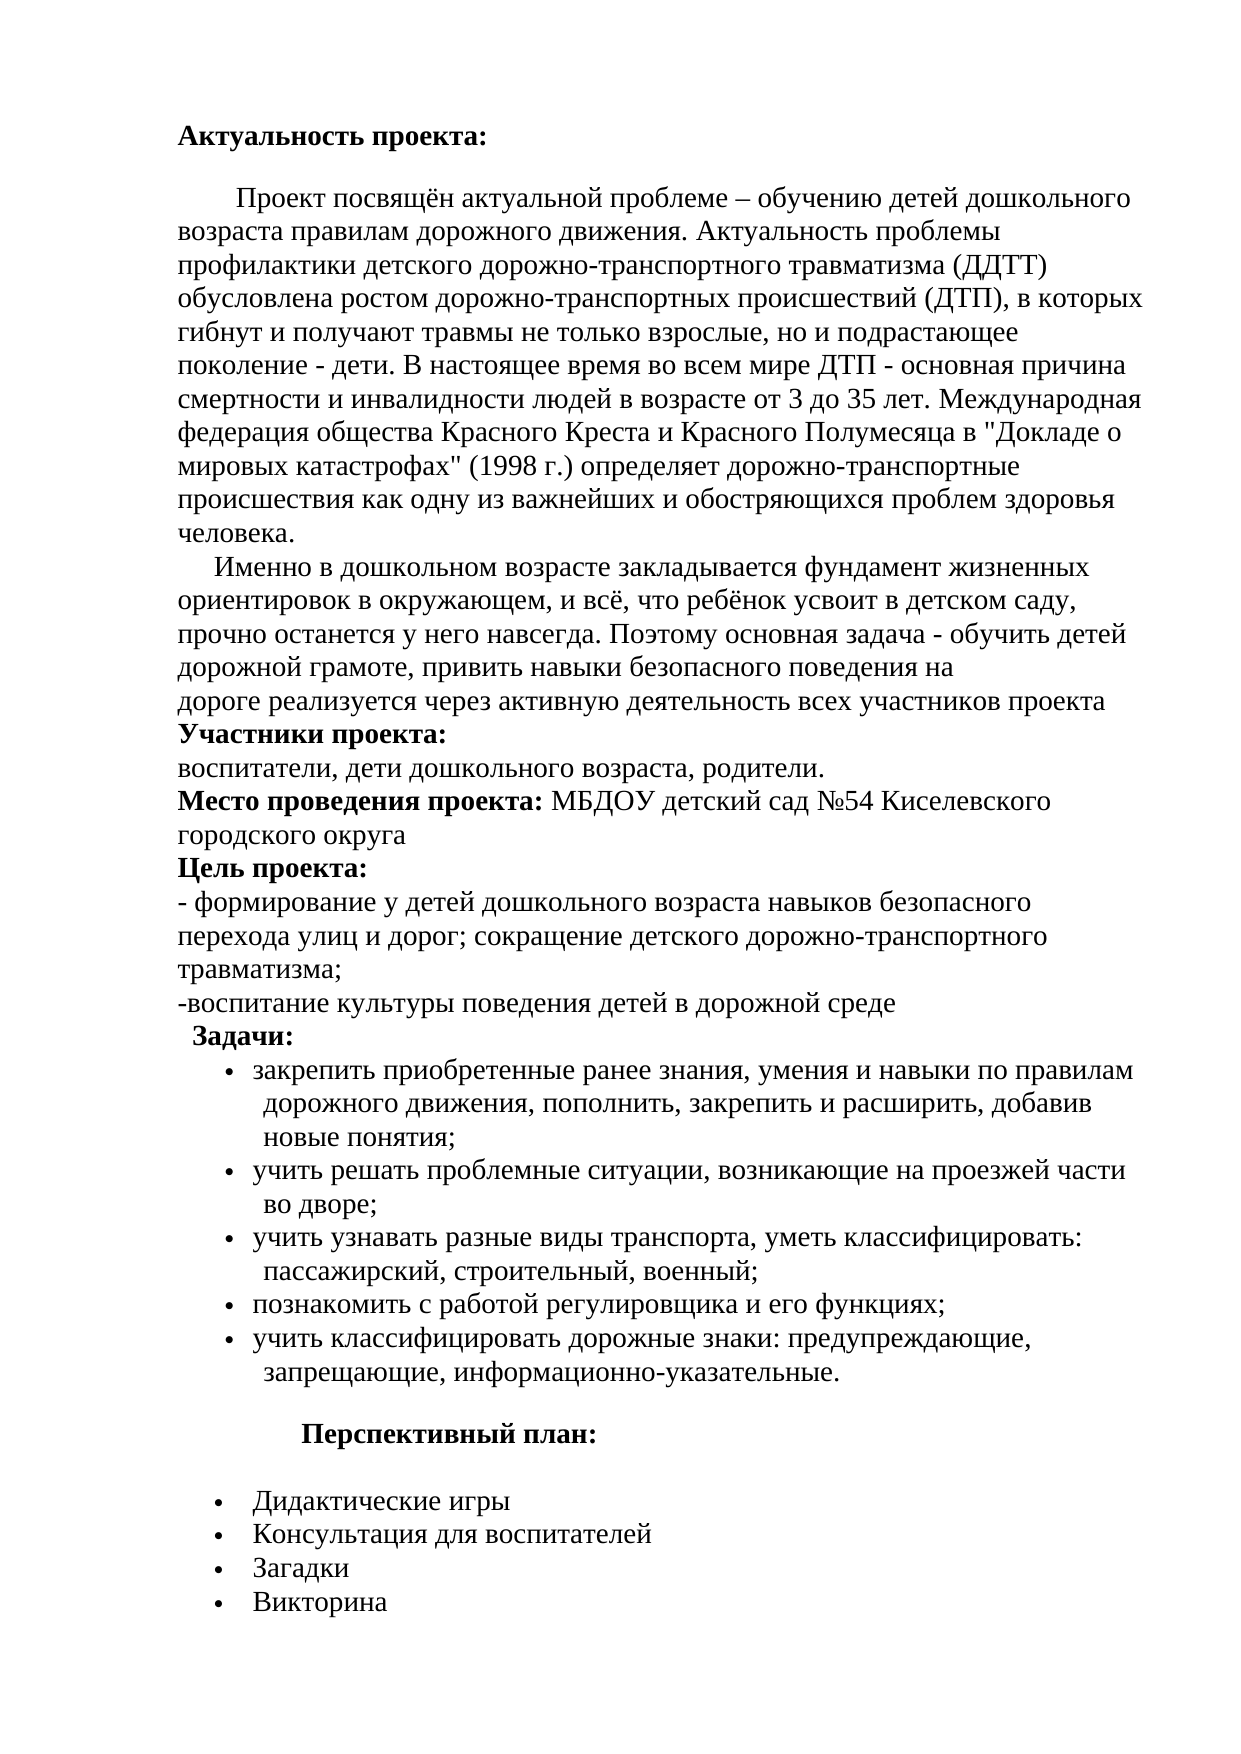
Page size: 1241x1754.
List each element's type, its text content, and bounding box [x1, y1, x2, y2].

text Перспективный план: [177, 1416, 1152, 1449]
list Викторина [215, 1584, 1152, 1617]
text Цель проекта: [177, 851, 1152, 884]
list познакомить с работой регулировщика и его функциях; [226, 1287, 1152, 1320]
list учить узнавать разные виды транспорта, уметь классифицировать: пассажирский, строительный, военный; [226, 1219, 1152, 1287]
list учить классифицировать дорожные знаки: предупреждающие, запрещающие, информационно-указательные. [226, 1320, 1152, 1387]
list Консультация для воспитателей [215, 1517, 1152, 1550]
text - формирование у детей дошкольного возраста навыков безопасного перехода улиц и дорог; сокращение детского дорожно-транспортного травматизма; [177, 884, 1152, 985]
text воспитатели, дети дошкольного возраста, родители. [177, 750, 1152, 783]
list закрепить приобретенные ранее знания, умения и навыки по правилам дорожного движения, пополнить, закрепить и расширить, добавив новые понятия; [226, 1052, 1152, 1152]
text -воспитание культуры поведения детей в дорожной среде [177, 985, 1152, 1018]
text Именно в дошкольном возрасте закладывается фундамент жизненных ориентировок в окружающем, и всё, что ребёнок усвоит в детском саду, прочно останется у него навсегда. Поэтому основная задача - обучить детей дорожной грамоте, привить навыки безопасного поведения на дороге реализуется через активную деятельность всех участников проекта [177, 549, 1152, 716]
text Задачи: [177, 1018, 1152, 1052]
text Проект посвящён актуальной проблеме – обучению детей дошкольного возраста правилам дорожного движения. Актуальность проблемы профилактики детского дорожно-транспортного травматизма (ДДТТ) обусловлена ростом дорожно-транспортных происшествий (ДТП), в которых гибнут и получают травмы не только взрослые, но и подрастающее поколение - дети. В настоящее время во всем мире ДТП - основная причина смертности и инвалидности людей в возрасте от 3 до 35 лет. Международная федерация общества Красного Креста и Красного Полумесяца в "Докладе о мировых катастрофах" (1998 г.) определяет дорожно-транспортные происшествия как одну из важнейших и обостряющихся проблем здоровья человека. [177, 180, 1152, 549]
list Загадки [215, 1550, 1152, 1584]
text Участники проекта: [177, 716, 1152, 750]
text Актуальность проекта: [177, 118, 1152, 152]
text Место проведения проекта: МБДОУ детский сад №54 Киселевского городского округа [177, 783, 1152, 851]
list Дидактические игры [215, 1483, 1152, 1517]
list учить решать проблемные ситуации, возникающие на проезжей части во дворе; [226, 1152, 1152, 1219]
